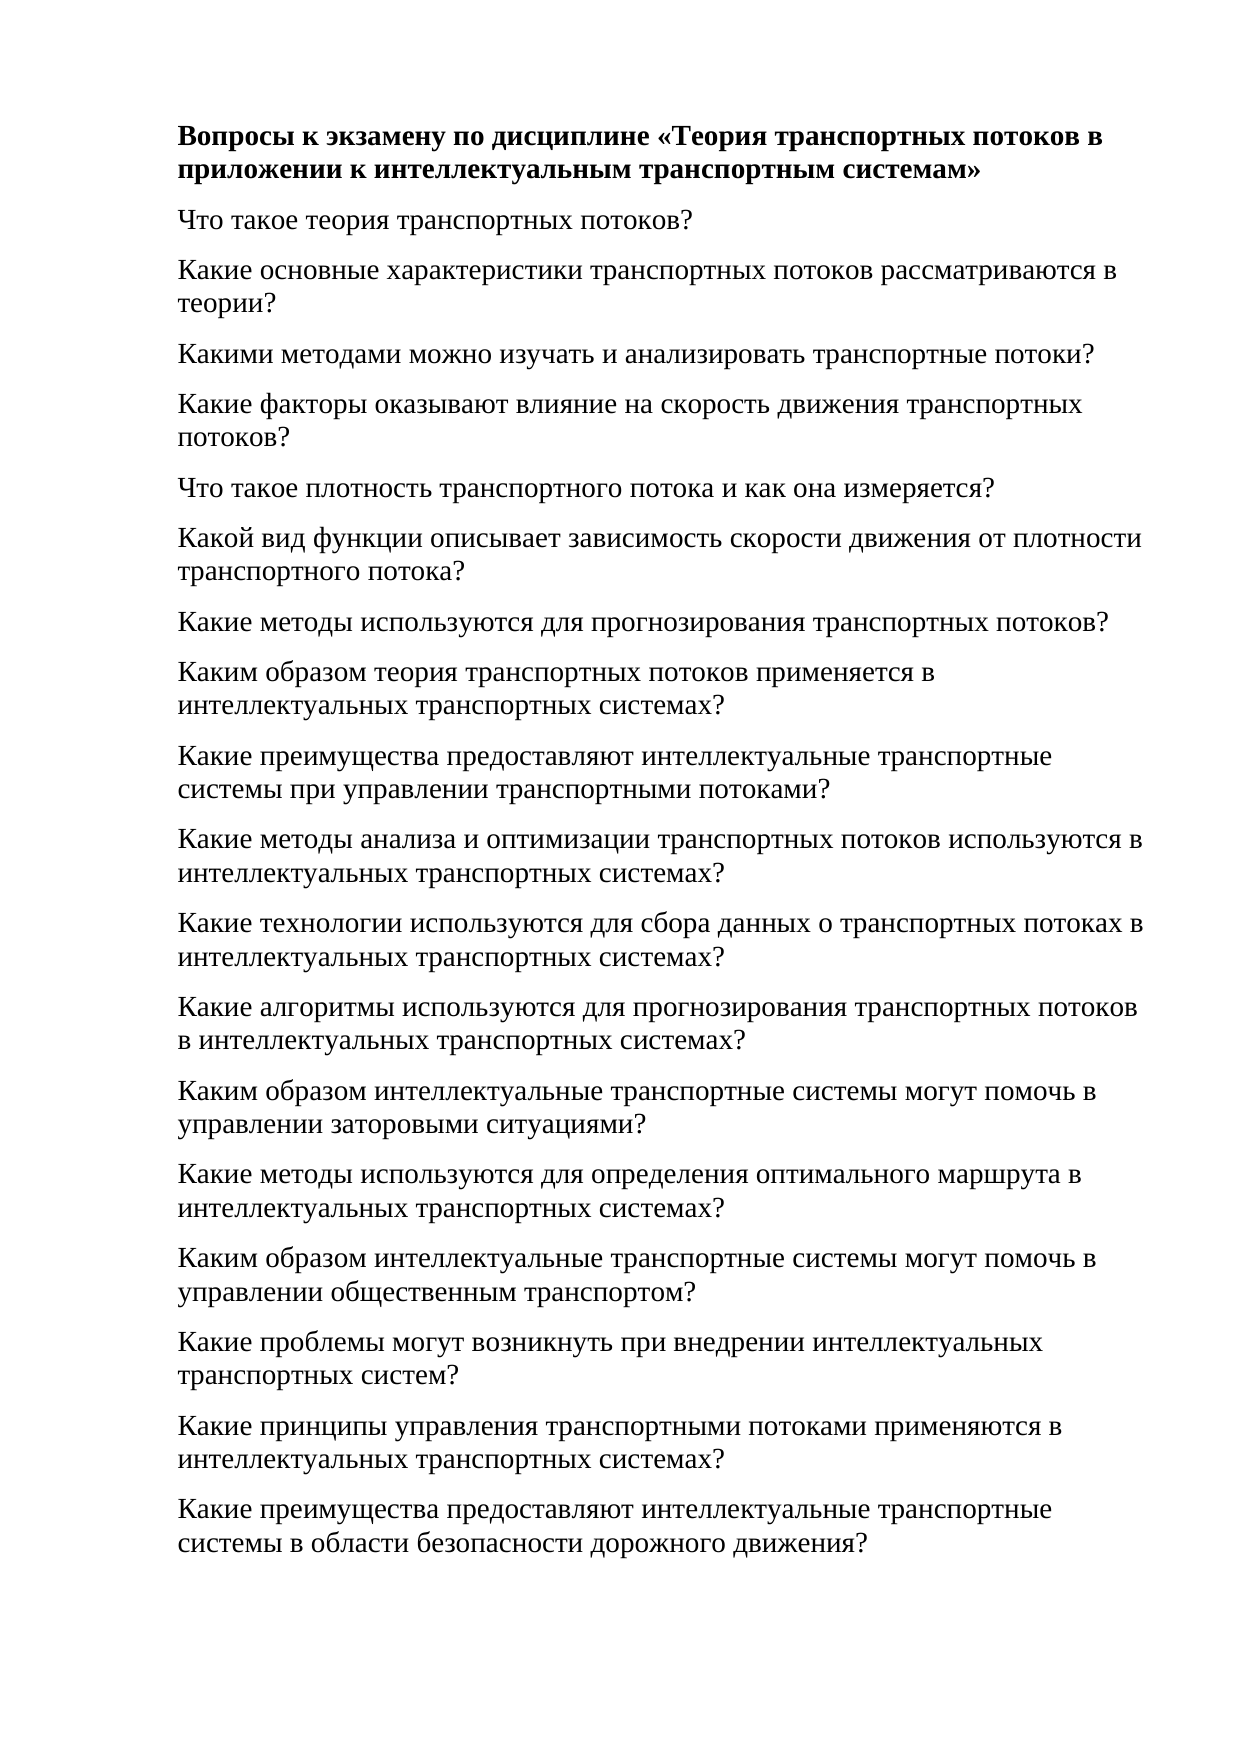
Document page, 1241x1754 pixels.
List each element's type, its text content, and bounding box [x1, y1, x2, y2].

text Какие проблемы могут возникнуть при внедрении интеллектуальных транспортных систем? [177, 1324, 1152, 1391]
text Какие преимущества предоставляют интеллектуальные транспортные системы в области безопасности дорожного движения? [177, 1491, 1152, 1558]
text Какие методы используются для определения оптимального маршрута в интеллектуальных транспортных системах? [177, 1156, 1152, 1223]
text Вопросы к экзамену по дисциплине «Теория транспортных потоков в приложении к интеллектуальным транспортным системам» [177, 118, 1152, 185]
text Каким образом теория транспортных потоков применяется в интеллектуальных транспортных системах? [177, 654, 1152, 721]
text Какими методами можно изучать и анализировать транспортные потоки? [177, 336, 1152, 369]
text Какие преимущества предоставляют интеллектуальные транспортные системы при управлении транспортными потоками? [177, 738, 1152, 805]
text Что такое теория транспортных потоков? [177, 202, 1152, 235]
text Какие принципы управления транспортными потоками применяются в интеллектуальных транспортных системах? [177, 1408, 1152, 1475]
text Что такое плотность транспортного потока и как она измеряется? [177, 470, 1152, 503]
text Какие технологии используются для сбора данных о транспортных потоках в интеллектуальных транспортных системах? [177, 905, 1152, 972]
text Какие методы анализа и оптимизации транспортных потоков используются в интеллектуальных транспортных системах? [177, 821, 1152, 888]
text Каким образом интеллектуальные транспортные системы могут помочь в управлении общественным транспортом? [177, 1240, 1152, 1307]
text Каким образом интеллектуальные транспортные системы могут помочь в управлении заторовыми ситуациями? [177, 1073, 1152, 1140]
text Какой вид функции описывает зависимость скорости движения от плотности транспортного потока? [177, 520, 1152, 587]
text Какие факторы оказывают влияние на скорость движения транспортных потоков? [177, 386, 1152, 453]
text Какие основные характеристики транспортных потоков рассматриваются в теории? [177, 252, 1152, 319]
text Какие методы используются для прогнозирования транспортных потоков? [177, 604, 1152, 637]
text Какие алгоритмы используются для прогнозирования транспортных потоков в интеллектуальных транспортных системах? [177, 989, 1152, 1056]
